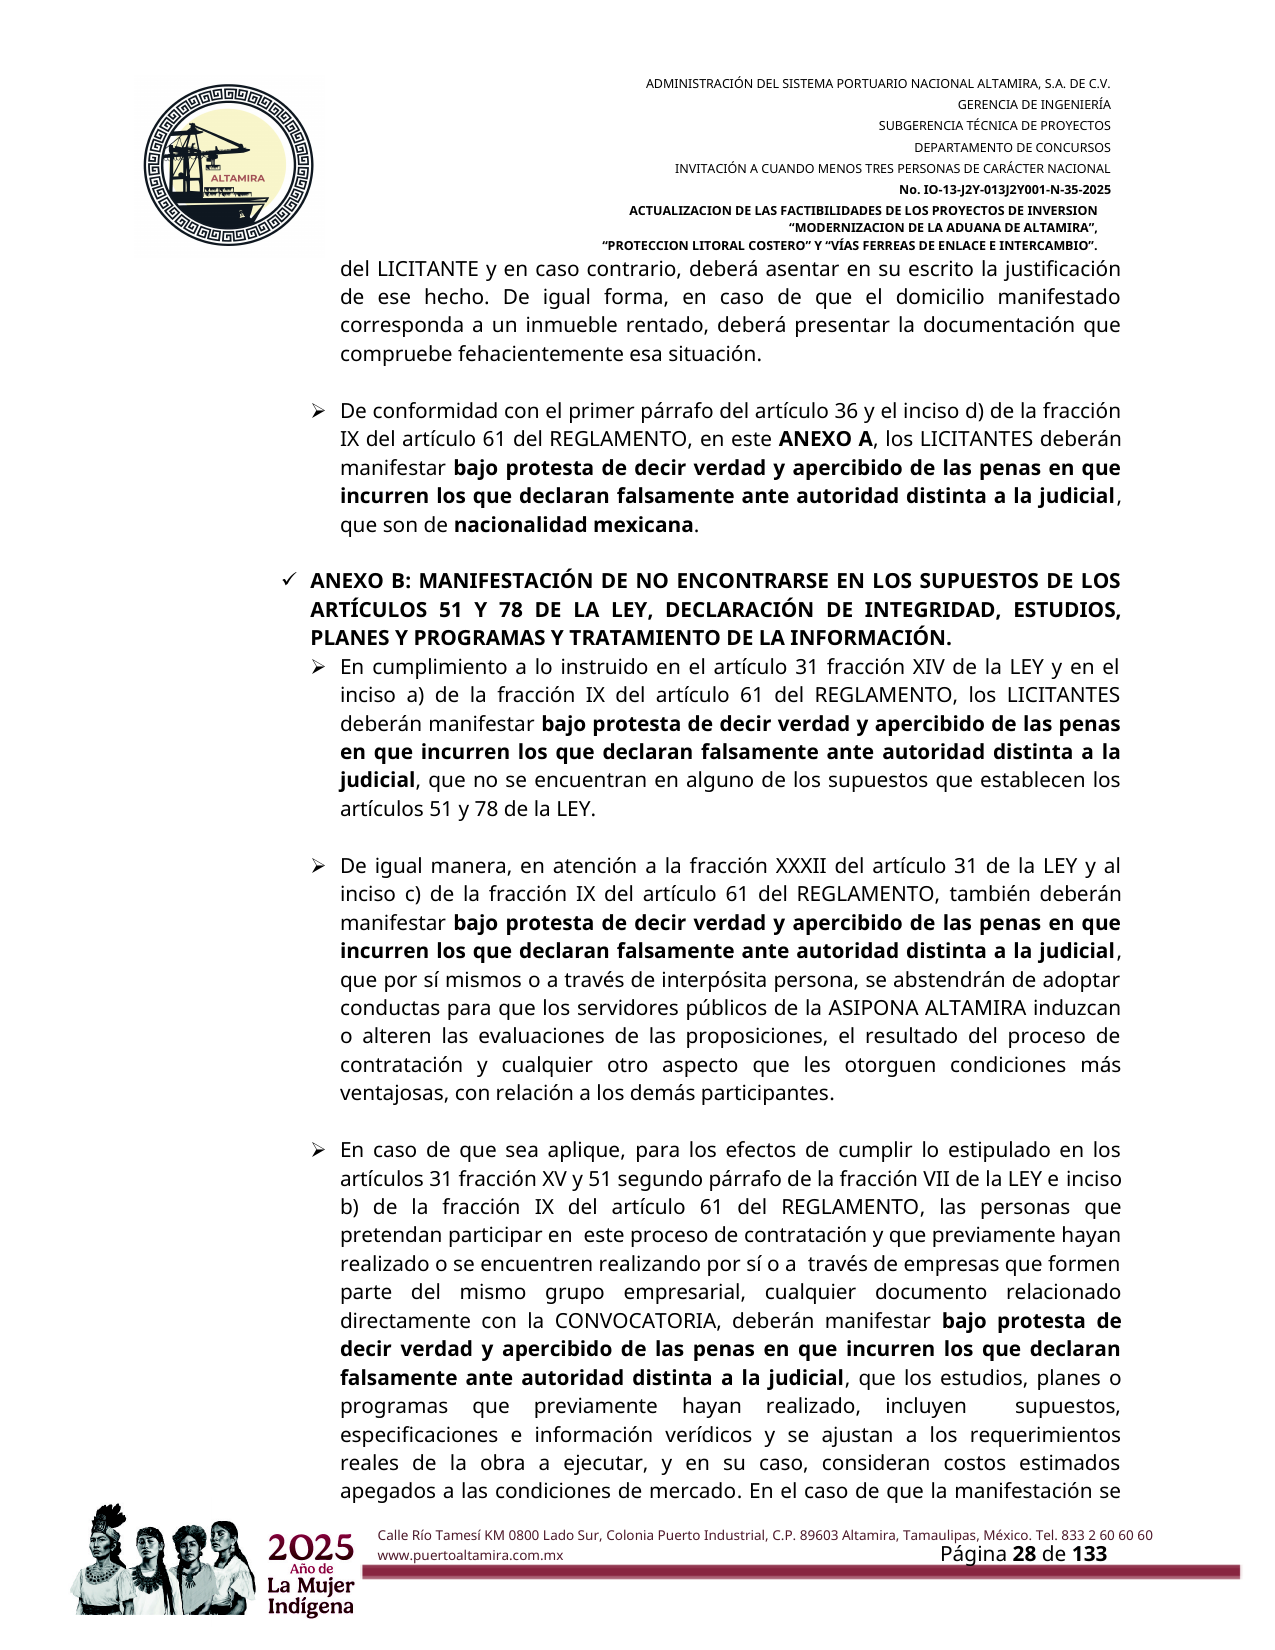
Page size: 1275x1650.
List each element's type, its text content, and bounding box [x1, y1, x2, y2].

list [310, 1135, 1122, 1505]
list De igual manera, en atención a la fracción XXXII del artículo 31 de la LEY y al inciso c) de la fracción IX del artículo 61 del REGLAMENTO, también deberán manifestar bajo protesta de decir verdad y apercibido de las penas en que incurren los que declaran falsamente ante autoridad distinta a la judicial, que por sí mismos o a través de interpósita persona, se abstendrán de adoptar conductas para que los servidores públicos de la ASIPONA ALTAMIRA induzcan o alteren las evaluaciones de las proposiciones, el resultado del proceso de contratación y cualquier otro aspecto que les otorguen condiciones más ventajosas, con relación a los demás participantes. [310, 851, 1122, 1107]
list En cumplimiento a lo instruido en el artículo 31 fracción XIV de la LEY y en el inciso a) de la fracción IX del artículo 61 del REGLAMENTO, los LICITANTES deberán manifestar bajo protesta de decir verdad y apercibido de las penas en que incurren los que declaran falsamente ante autoridad distinta a la judicial, que no se encuentran en alguno de los supuestos que establecen los artículos 51 y 78 de la LEY. [310, 652, 1122, 822]
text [340, 254, 1122, 367]
picture [134, 75, 325, 258]
picture [0, 1497, 1244, 1627]
list ANEXO B: MANIFESTACIÓN DE NO ENCONTRARSE EN LOS SUPUESTOS DE LOS ARTÍCULOS 51 Y 78 DE LA LEY, DECLARACIÓN DE INTEGRIDAD, ESTUDIOS, PLANES Y PROGRAMAS Y TRATAMIENTO DE LA INFORMACIÓN. [281, 567, 1122, 652]
list De conformidad con el primer párrafo del artículo 36 y el inciso d) de la fracción IX del artículo 61 del REGLAMENTO, en este ANEXO A, los LICITANTES deberán manifestar bajo protesta de decir verdad y apercibido de las penas en que incurren los que declaran falsamente ante autoridad distinta a la judicial, que son de nacionalidad mexicana. [310, 396, 1122, 538]
